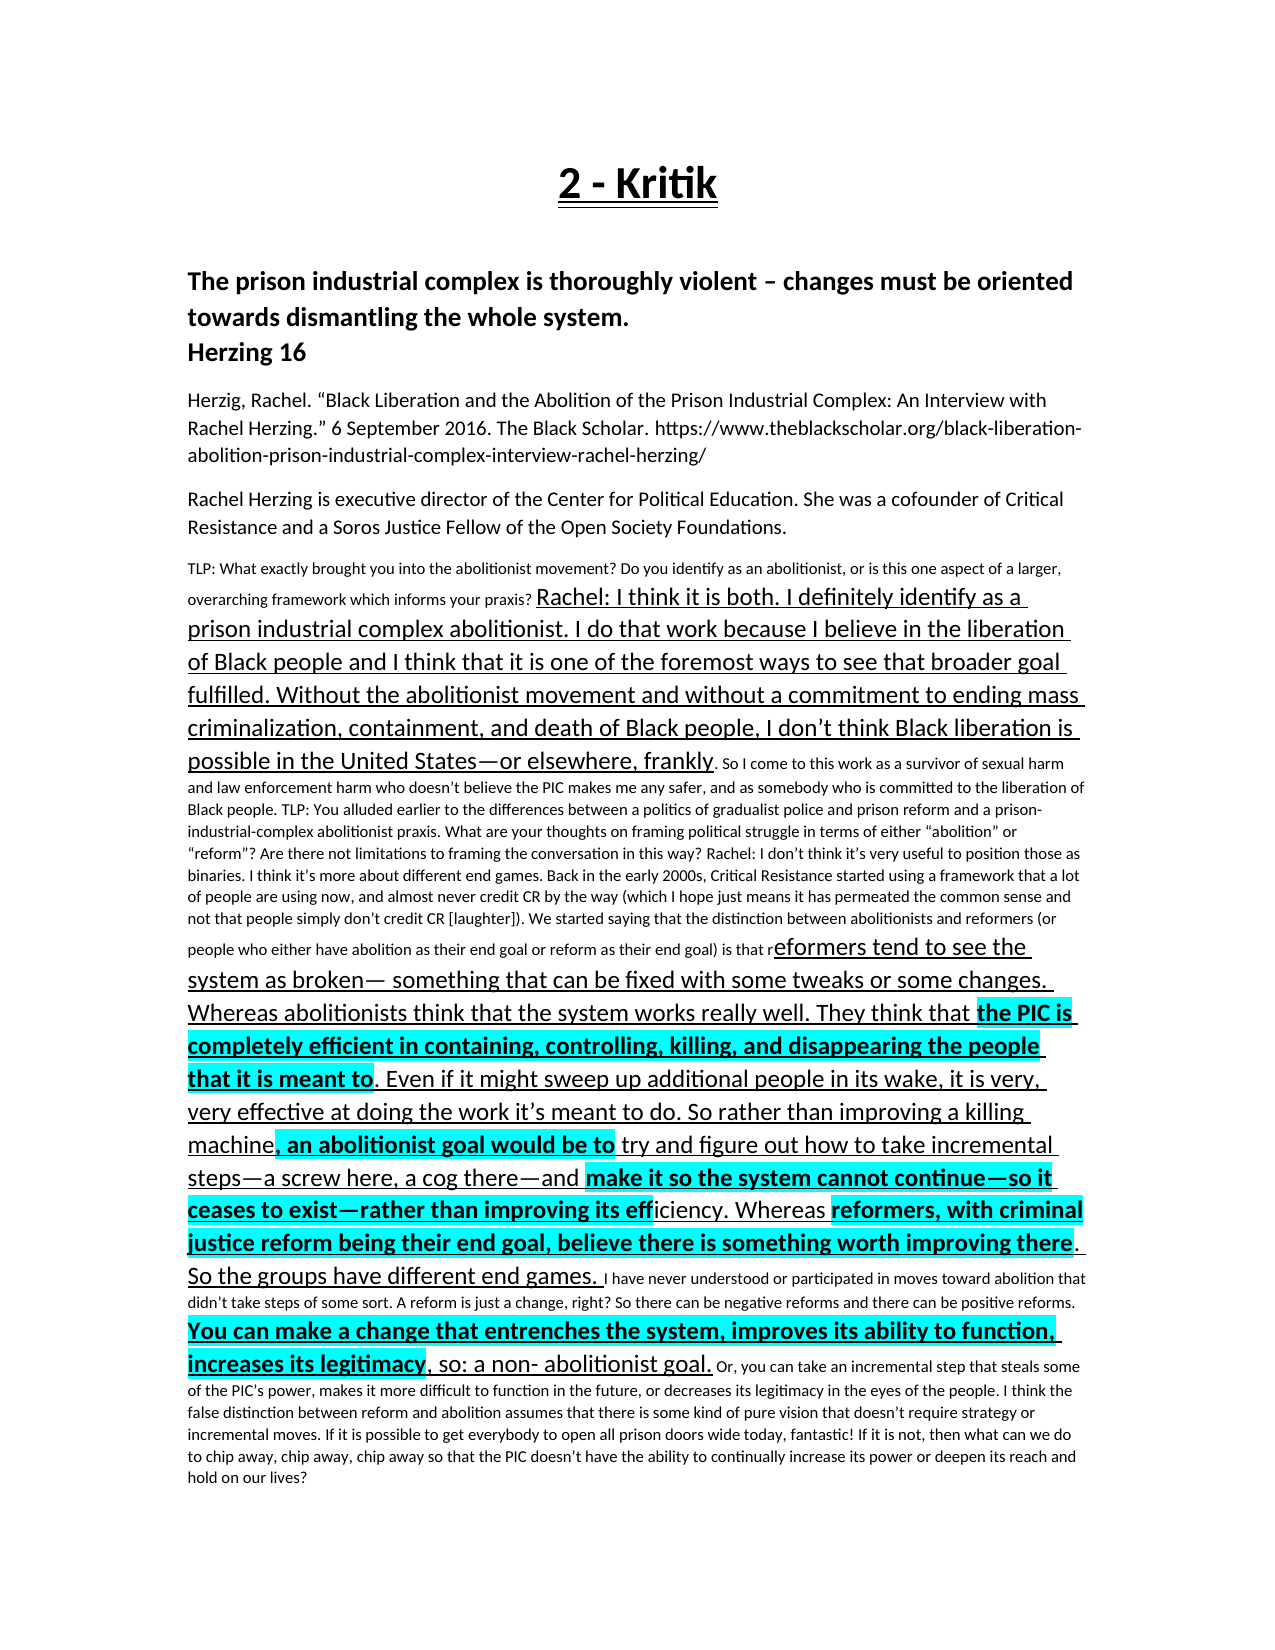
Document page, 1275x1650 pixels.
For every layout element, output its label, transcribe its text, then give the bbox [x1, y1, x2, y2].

text Herzig, Rachel. “Black Liberation and the Abolition of the Prison Industrial Complex: An Interview with Rachel Herzing.” 6 September 2016. The Black Scholar. https://www.theblackscholar.org/black-liberation-abolition-prison-industrial-complex-interview-rachel-herzing/ [187, 388, 1087, 468]
text Herzing 16 [187, 335, 1087, 368]
text TLP: What exactly brought you into the abolitionist movement? Do you identify as an abolitionist, or is this one aspect of a larger, overarching framework which informs your praxis? Rachel: I think it is both. I definitely identify as a prison industrial complex abolitionist. I do that work because I believe in the liberation of Black people and I think that it is one of the foremost ways to see that broader goal fulfilled. Without the abolitionist movement and without a commitment to ending mass criminalization, containment, and death of Black people, I don’t think Black liberation is possible in the United States—or elsewhere, frankly. So I come to this work as a survivor of sexual harm and law enforcement harm who doesn’t believe the PIC makes me any safer, and as somebody who is committed to the liberation of Black people. TLP: You alluded earlier to the differences between a politics of gradualist police and prison reform and a prison-industrial-complex abolitionist praxis. What are your thoughts on framing political struggle in terms of either “abolition” or “reform”? Are there not limitations to framing the conversation in this way? Rachel: I don’t think it’s very useful to position those as binaries. I think it’s more about different end games. Back in the early 2000s, Critical Resistance started using a framework that a lot of people are using now, and almost never credit CR by the way (which I hope just means it has permeated the common sense and not that people simply don’t credit CR [laughter]). We started saying that the distinction between abolitionists and reformers (or people who either have abolition as their end goal or reform as their end goal) is that reformers tend to see the system as broken— something that can be fixed with some tweaks or some changes. Whereas abolitionists think that the system works really well. They think that the PIC is completely efficient in containing, controlling, killing, and disappearing the people that it is meant to. Even if it might sweep up additional people in its wake, it is very, very effective at doing the work it’s meant to do. So rather than improving a killing machine, an abolitionist goal would be to try and figure out how to take incremental steps—a screw here, a cog there—and make it so the system cannot continue—so it ceases to exist—rather than improving its efficiency. Whereas reformers, with criminal justice reform being their end goal, believe there is something worth improving there. So the groups have different end games. I have never understood or participated in moves toward abolition that didn’t take steps of some sort. A reform is just a change, right? So there can be negative reforms and there can be positive reforms. You can make a change that entrenches the system, improves its ability to function, increases its legitimacy, so: a non- abolitionist goal. Or, you can take an incremental step that steals some of the PIC’s power, makes it more difficult to function in the future, or decreases its legitimacy in the eyes of the people. I think the false distinction between reform and abolition assumes that there is some kind of pure vision that doesn’t require strategy or incremental moves. If it is possible to get everybody to open all prison doors wide today, fantastic! If it is not, then what can we do to chip away, chip away, chip away so that the PIC doesn’t have the ability to continually increase its power or deepen its reach and hold on our lives? [187, 558, 1087, 1488]
text Rachel Herzing is executive director of the Center for Political Education. She was a cofounder of Critical Resistance and a Soros Justice Fellow of the Open Society Foundations. [187, 486, 1087, 539]
subtitle 2 - Kritik [187, 154, 1087, 210]
subtitle The prison industrial complex is thoroughly violent – changes must be oriented towards dismantling the whole system. [187, 264, 1087, 333]
